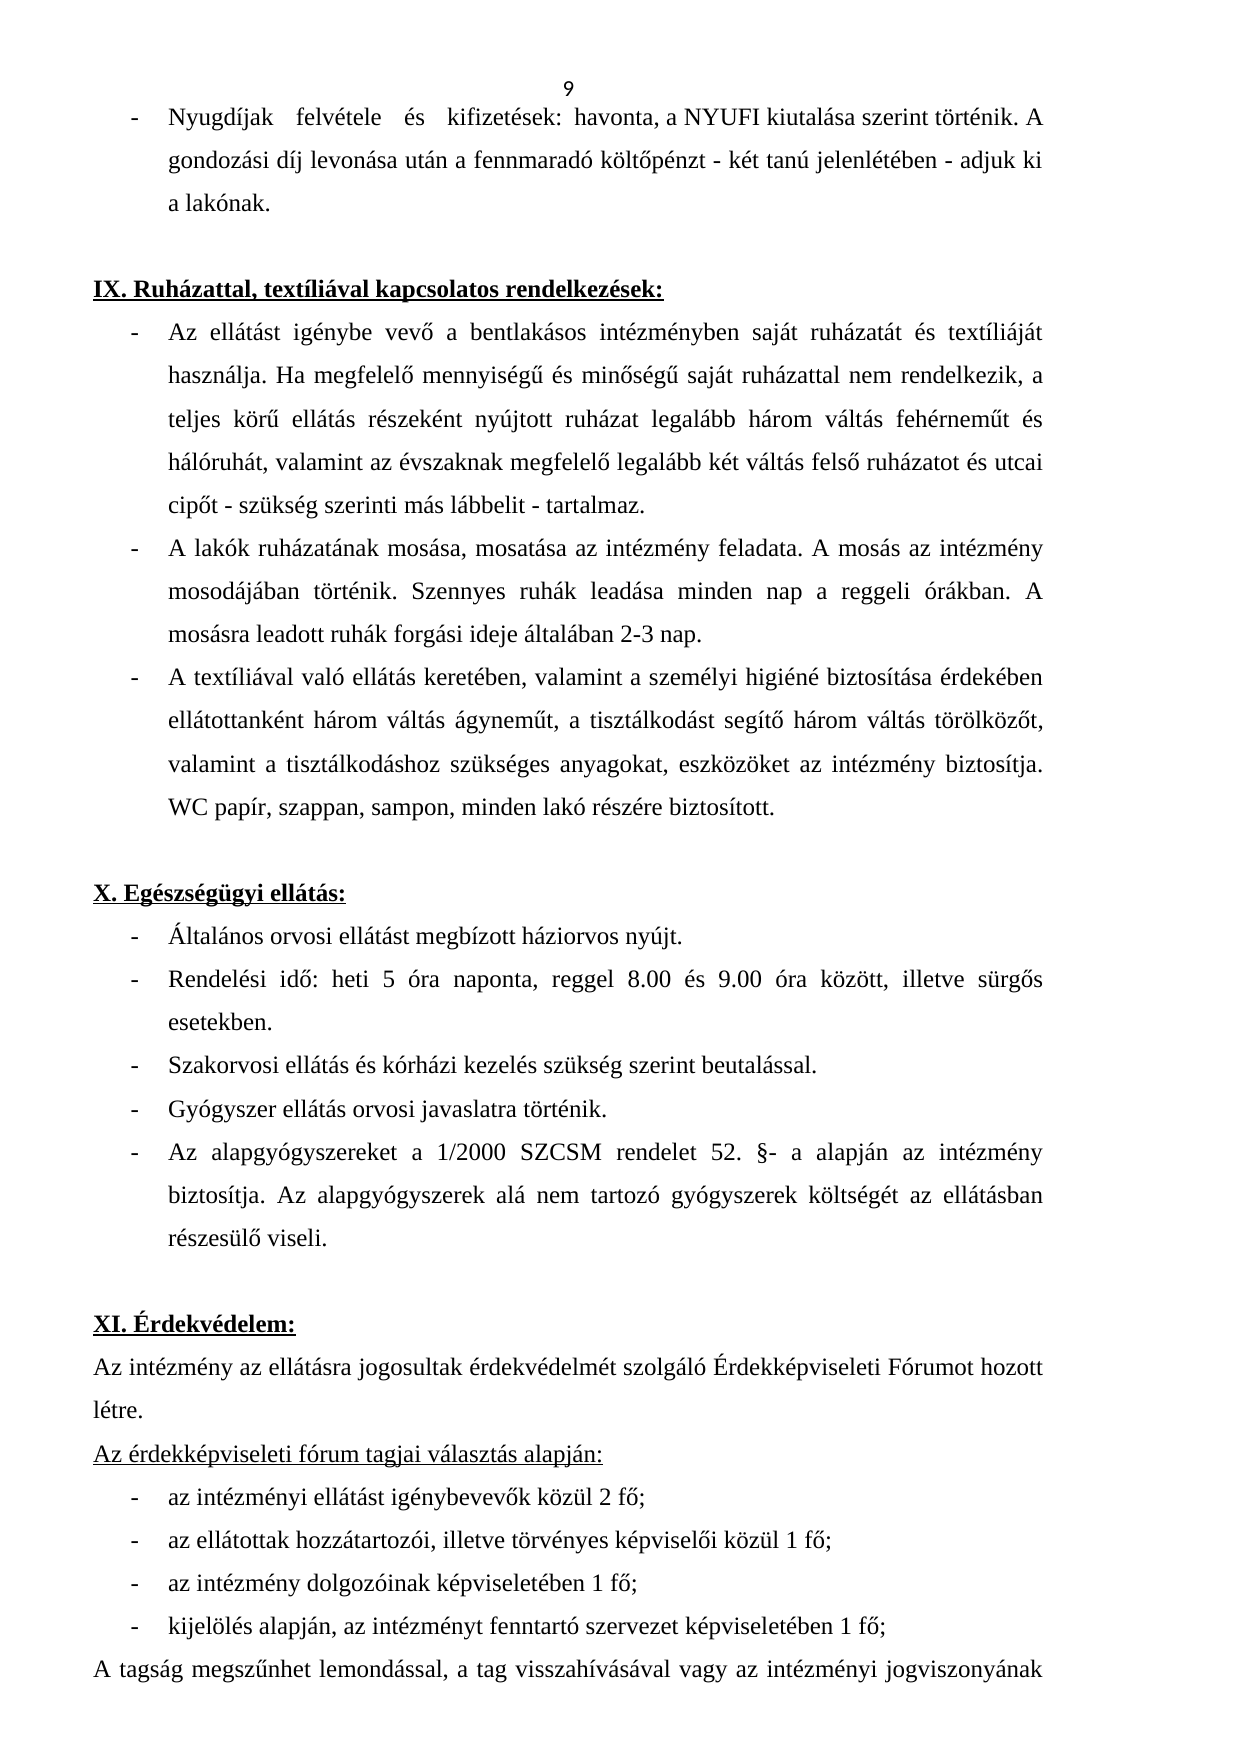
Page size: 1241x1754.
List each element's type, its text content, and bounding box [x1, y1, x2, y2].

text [93, 1654, 1044, 1683]
text Az érdekképviseleti fórum tagjai választás alapján: [93, 1439, 1044, 1467]
list az ellátottak hozzátartozói, illetve törvényes képviselői közül 1 fő; [130, 1525, 1044, 1554]
list Általános orvosi ellátást megbízott háziorvos nyújt. [130, 921, 1044, 950]
list Az alapgyógyszereket a 1/2000 SZCSM rendelet 52. §- a alapján az intézmény biztosítja. Az alapgyógyszerek alá nem tartozó gyógyszerek költségét az ellátásban részesülő viseli. [130, 1137, 1044, 1252]
list Nyugdíjak felvétele és kifizetések: havonta, a NYUFI kiutalása szerint történik. A gondozási díj levonása után a fennmaradó költőpénzt - két tanú jelenlétében - adjuk ki a lakónak. [130, 102, 1044, 217]
list A lakók ruházatának mosása, mosatása az intézmény feladata. A mosás az intézmény mosodájában történik. Szennyes ruhák leadása minden nap a reggeli órákban. A mosásra leadott ruhák forgási ideje általában 2-3 nap. [130, 533, 1044, 648]
list az intézményi ellátást igénybevevők közül 2 fő; [130, 1482, 1044, 1511]
list az intézmény dolgozóinak képviseletében 1 fő; [130, 1568, 1044, 1597]
text X. Egészségügyi ellátás: [93, 878, 1044, 907]
list A textíliával való ellátás keretében, valamint a személyi higiéné biztosítása érdekében ellátottanként három váltás ágyneműt, a tisztálkodást segítő három váltás törölközőt, valamint a tisztálkodáshoz szükséges anyagokat, eszközöket az intézmény biztosítja. WC papír, szappan, sampon, minden lakó részére biztosított. [130, 662, 1044, 821]
list Az ellátást igénybe vevő a bentlakásos intézményben saját ruházatát és textíliáját használja. Ha megfelelő mennyiségű és minőségű saját ruházattal nem rendelkezik, a teljes körű ellátás részeként nyújtott ruházat legalább három váltás fehérneműt és hálóruhát, valamint az évszaknak megfelelő legalább két váltás felső ruházatot és utcai cipőt - szükség szerinti más lábbelit - tartalmaz. [130, 317, 1044, 519]
text Az intézmény az ellátásra jogosultak érdekvédelmét szolgáló Érdekképviseleti Fórumot hozott létre. [93, 1352, 1044, 1424]
list kijelölés alapján, az intézményt fenntartó szervezet képviseletében 1 fő; [130, 1611, 1044, 1640]
list Szakorvosi ellátás és kórházi kezelés szükség szerint beutalással. [130, 1051, 1044, 1079]
list Rendelési idő: heti 5 óra naponta, reggel 8.00 és 9.00 óra között, illetve sürgős esetekben. [130, 964, 1044, 1036]
list Gyógyszer ellátás orvosi javaslatra történik. [130, 1094, 1044, 1122]
text IX. Ruházattal, textíliával kapcsolatos rendelkezések: [93, 274, 1044, 303]
text XI. Érdekvédelem: [93, 1309, 1044, 1338]
